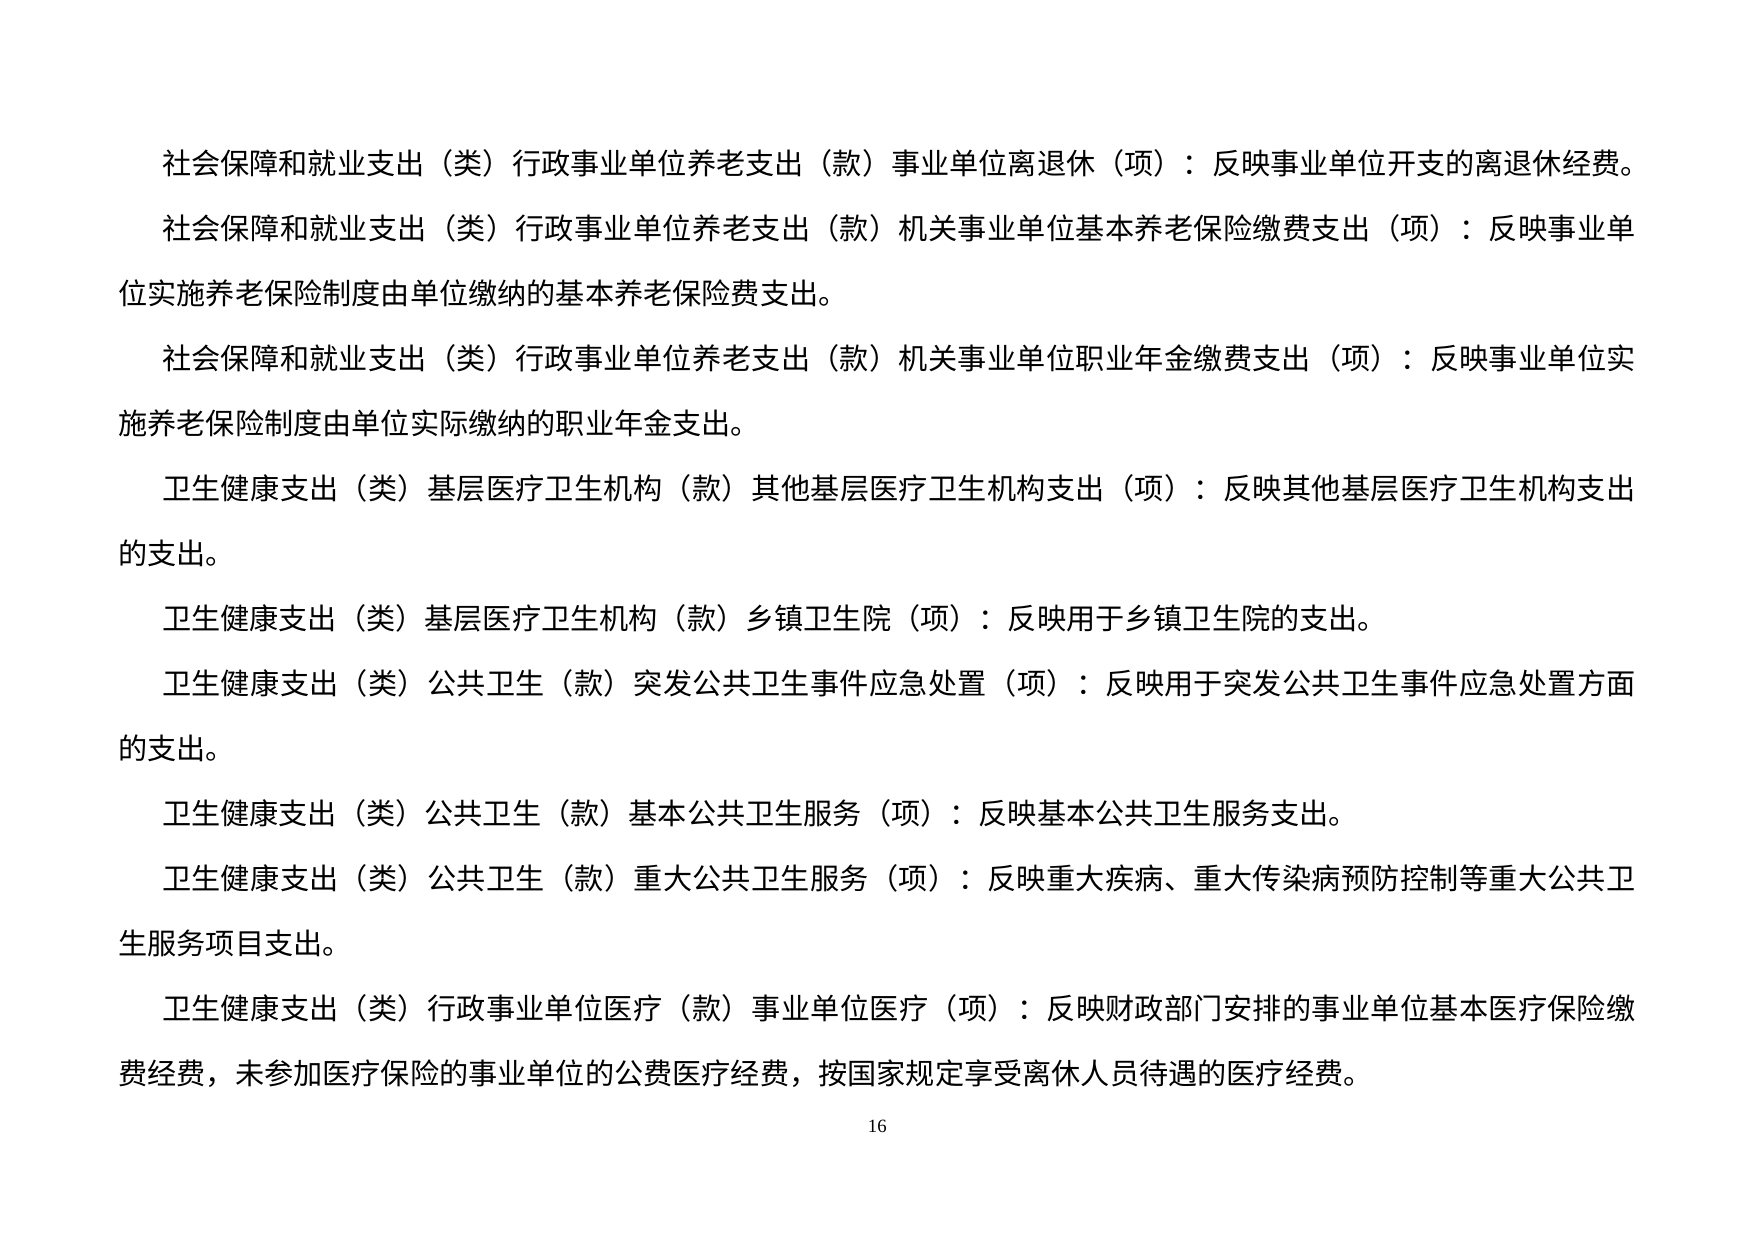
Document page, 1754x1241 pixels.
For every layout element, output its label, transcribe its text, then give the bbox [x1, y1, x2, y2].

text 社会保障和就业支出（类）行政事业单位养老支出（款）事业单位离退休（项）：反映事业单位开支的离退休经费。 [118, 129, 1636, 194]
text 卫生健康支出（类）公共卫生（款）基本公共卫生服务（项）：反映基本公共卫生服务支出。 [118, 779, 1636, 844]
text 卫生健康支出（类）公共卫生（款）重大公共卫生服务（项）：反映重大疾病、重大传染病预防控制等重大公共卫生服务项目支出。 [118, 844, 1636, 974]
text 卫生健康支出（类）公共卫生（款）突发公共卫生事件应急处置（项）：反映用于突发公共卫生事件应急处置方面的支出。 [118, 649, 1636, 779]
text 卫生健康支出（类）行政事业单位医疗（款）事业单位医疗（项）：反映财政部门安排的事业单位基本医疗保险缴费经费，未参加医疗保险的事业单位的公费医疗经费，按国家规定享受离休人员待遇的医疗经费。 [118, 974, 1636, 1104]
text 社会保障和就业支出（类）行政事业单位养老支出（款）机关事业单位基本养老保险缴费支出（项）：反映事业单位实施养老保险制度由单位缴纳的基本养老保险费支出。 [118, 194, 1636, 324]
text 卫生健康支出（类）基层医疗卫生机构（款）乡镇卫生院（项）：反映用于乡镇卫生院的支出。 [118, 584, 1636, 649]
text 卫生健康支出（类）基层医疗卫生机构（款）其他基层医疗卫生机构支出（项）：反映其他基层医疗卫生机构支出的支出。 [118, 454, 1636, 584]
text 社会保障和就业支出（类）行政事业单位养老支出（款）机关事业单位职业年金缴费支出（项）：反映事业单位实施养老保险制度由单位实际缴纳的职业年金支出。 [118, 324, 1636, 454]
